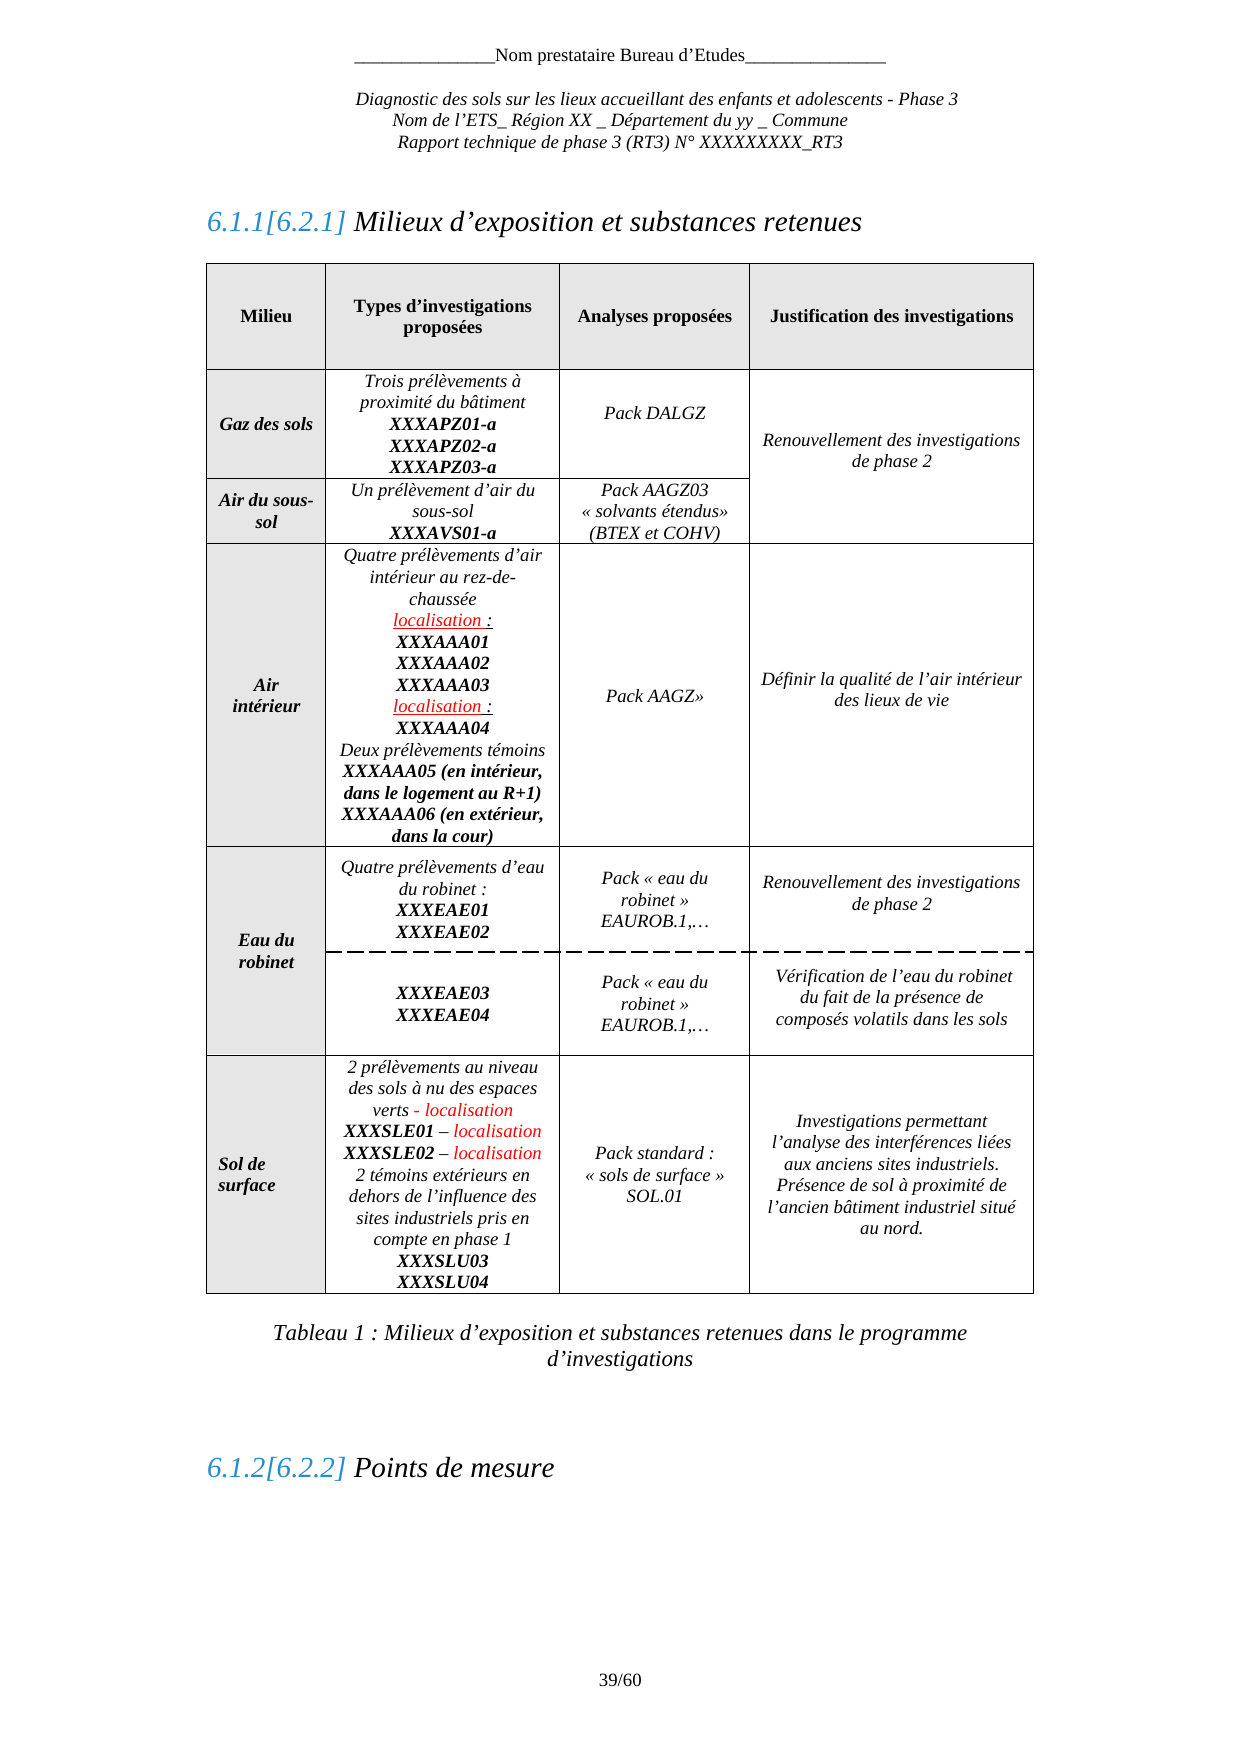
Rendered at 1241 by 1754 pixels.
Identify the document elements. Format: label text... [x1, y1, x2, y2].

table_cell Quatre prélèvements d’air intérieur au rez-de-chaussée localisation : XXXAAA01 XXXAAA02 XXXAAA03 localisation : XXXAAA04 Deux prélèvements témoins XXXAAA05 (en intérieur, dans le logement au R+1) XXXAAA06 (en extérieur, dans la cour) [326, 544, 559, 846]
table_cell Renouvellement des investigations de phase 2 [750, 370, 1033, 543]
table_cell Un prélèvement d’air du sous-sol XXXAVS01-a [326, 479, 559, 543]
table_cell Pack AAGZ03 « solvants étendus» (BTEX et COHV) [560, 479, 749, 543]
subtitle Milieux d’exposition et substances retenues [207, 204, 1033, 237]
table_cell Air du sous-sol [207, 479, 325, 543]
table_header Milieu [207, 264, 325, 369]
table_header Analyses proposées [560, 264, 749, 369]
table_header Justification des investigations [750, 264, 1033, 369]
table_cell 2 prélèvements au niveau des sols à nu des espaces verts - localisation XXXSLE01 – localisation XXXSLE02 – localisation 2 témoins extérieurs en dehors de l’influence des sites industriels pris en compte en phase 1 XXXSLU03 XXXSLU04 [326, 1056, 559, 1293]
table_cell Gaz des sols [207, 370, 325, 478]
table_header Types d’investigations proposées [326, 264, 559, 369]
table_cell Pack DALGZ [560, 370, 749, 478]
table_cell Renouvellement des investigations de phase 2 [750, 847, 1033, 951]
table_cell Eau du robinet [207, 847, 325, 1054]
table_cell Définir la qualité de l’air intérieur des lieux de vie [750, 544, 1033, 846]
text Tableau 1 : Milieux d’exposition et substances retenues dans le programme d’investigations [207, 1319, 1033, 1372]
subtitle Points de mesure [207, 1450, 1033, 1484]
table_cell Quatre prélèvements d’eau du robinet : XXXEAE01 XXXEAE02 [326, 847, 559, 951]
table_cell Sol de surface [207, 1056, 325, 1293]
table_cell Pack standard : « sols de surface » SOL.01 [560, 1056, 749, 1293]
table_cell Investigations permettant l’analyse des interférences liées aux anciens sites industriels. Présence de sol à proximité de l’ancien bâtiment industriel situé au nord. [750, 1056, 1033, 1293]
table_cell Air intérieur [207, 544, 325, 846]
table_cell Pack « eau du robinet » EAUROB.1,… [560, 951, 749, 1054]
table_cell Vérification de l’eau du robinet du fait de la présence de composés volatils dans les sols [750, 951, 1033, 1054]
table_cell XXXEAE03 XXXEAE04 [326, 951, 559, 1054]
table_cell Pack AAGZ» [560, 544, 749, 846]
table_cell Trois prélèvements à proximité du bâtiment XXXAPZ01-a XXXAPZ02-a XXXAPZ03-a [326, 370, 559, 478]
table_cell Pack « eau du robinet » EAUROB.1,… [560, 847, 749, 951]
